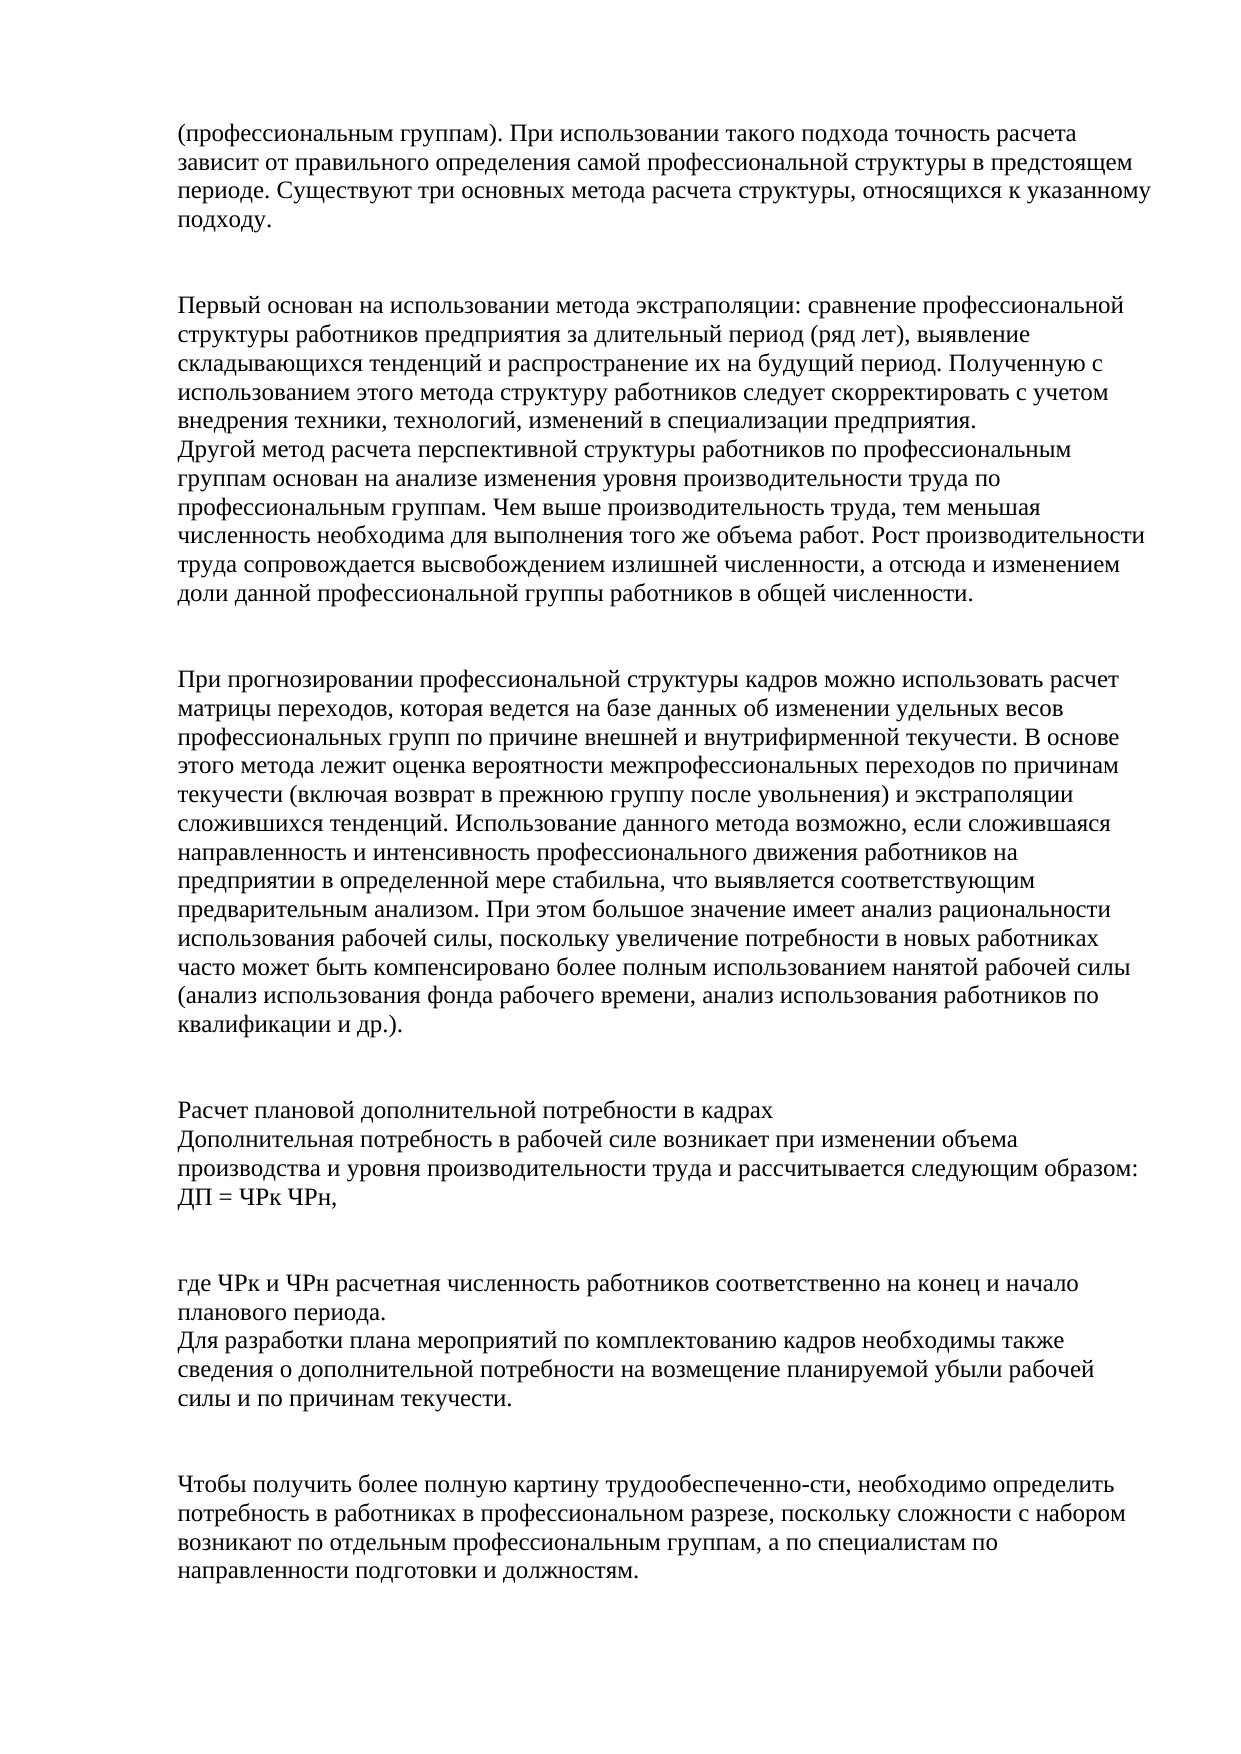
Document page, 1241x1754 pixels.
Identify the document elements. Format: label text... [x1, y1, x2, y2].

text ДП = ЧРк ЧРн, [177, 1182, 1152, 1211]
text Дополнительная потребность в рабочей силе возникает при изменении объема производства и уровня производительности труда и рассчитывается следующим образом: [177, 1124, 1152, 1182]
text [177, 118, 1152, 233]
text Другой метод расчета перспективной структуры работников по профессиональным группам основан на анализе изменения уровня производительности труда по профессиональным группам. Чем выше производительность труда, тем меньшая численность необходима для выполнения того же объема работ. Рост производительности труда сопровождается высвобождением излишней численности, а отсюда и изменением доли данной профессиональной группы работников в общей численности. [177, 434, 1152, 607]
text Расчет плановой дополнительной потребности в кадрах [177, 1096, 1152, 1124]
text При прогнозировании профессиональной структуры кадров можно использовать расчет матрицы переходов, которая ведется на базе данных об изменении удельных весов профессиональных групп по причине внешней и внутрифирменной текучести. В основе этого метода лежит оценка вероятности межпрофессиональных переходов по причинам текучести (включая возврат в прежнюю группу после увольнения) и экстраполяции сложившихся тенденций. Использование данного метода возможно, если сложившаяся направленность и интенсивность профессионального движения работников на предприятии в определенной мере стабильна, что выявляется соответствующим предварительным анализом. При этом большое значение имеет анализ рациональности использования рабочей силы, поскольку увеличение потребности в новых работниках часто может быть компенсировано более полным использованием нанятой рабочей силы (анализ использования фонда рабочего времени, анализ использования работников по квалификации и др.). [177, 664, 1152, 1038]
text где ЧРк и ЧРн расчетная численность работников соответственно на конец и начало планового периода. [177, 1268, 1152, 1326]
text Первый основан на использовании метода экстраполяции: сравнение профессиональной структуры работников предприятия за длительный период (ряд лет), выявление складывающихся тенденций и распространение их на будущий период. Полученную с использованием этого метода структуру работников следует скорректировать с учетом внедрения техники, технологий, изменений в специализации предприятия. [177, 291, 1152, 434]
text Для разработки плана мероприятий по комплектованию кадров необходимы также сведения о дополнительной потребности на возмещение планируемой убыли рабочей силы и по причинам текучести. [177, 1326, 1152, 1412]
text Чтобы получить более полную картину трудообеспеченно-сти, необходимо определить потребность в работниках в профессиональном разрезе, поскольку сложности с набором возникают по отдельным профессиональным группам, а по специалистам по направленности подготовки и должностям. [177, 1469, 1152, 1584]
